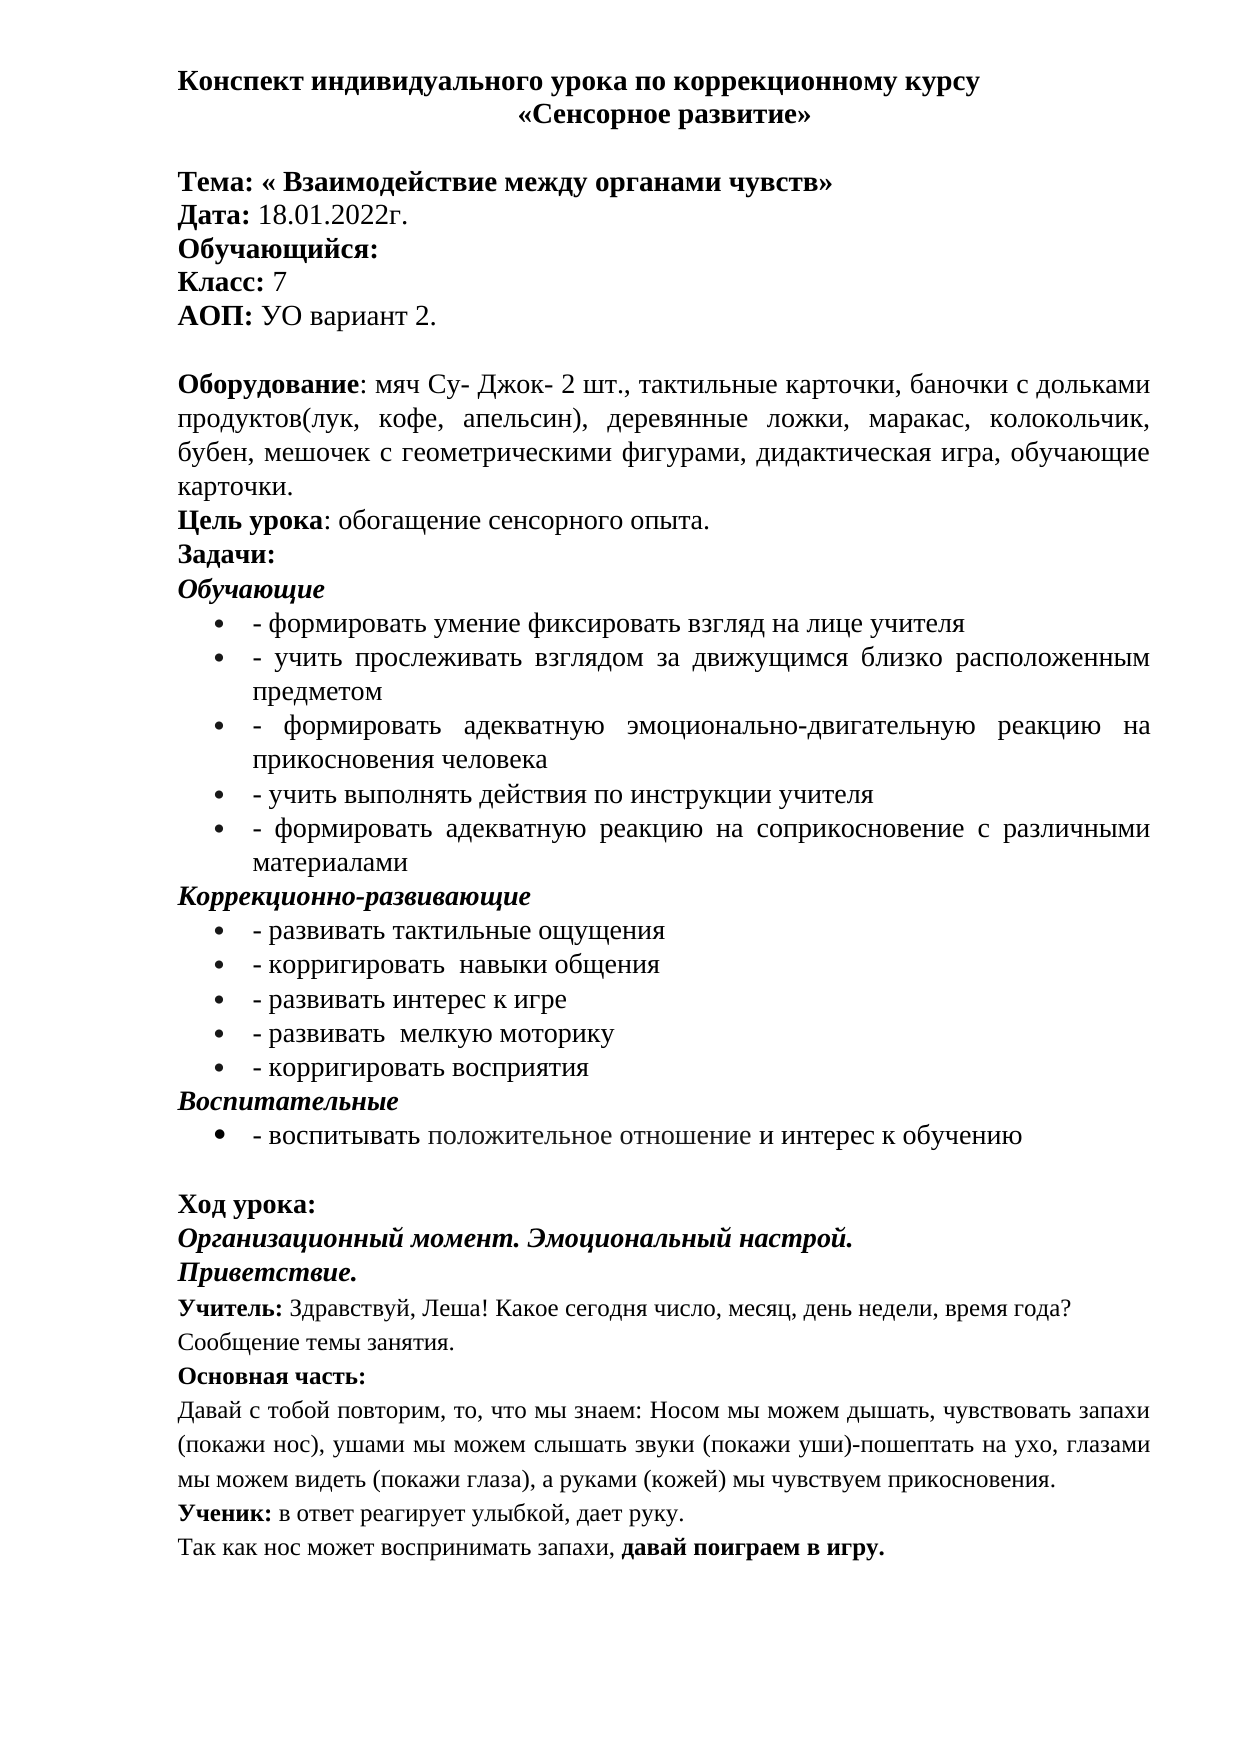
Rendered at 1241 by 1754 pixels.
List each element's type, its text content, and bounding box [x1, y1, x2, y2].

list - корригировать навыки общения [215, 946, 1152, 980]
list - формировать умение фиксировать взгляд на лице учителя [215, 604, 1152, 638]
list - развивать мелкую моторику [215, 1014, 1152, 1048]
list - корригировать восприятия [215, 1048, 1152, 1082]
text Так как нос может воспринимать запахи, давай поиграем в игру. [177, 1527, 1152, 1561]
text Воспитательные [177, 1082, 1152, 1117]
text Коррекционно-развивающие [177, 877, 1152, 912]
text Ученик: в ответ реагирует улыбкой, дает руку. [177, 1492, 1152, 1527]
text Дата: 18.01.2022г. [177, 197, 1152, 231]
text Давай с тобой повторим, то, что мы знаем: Носом мы можем дышать, чувствовать запахи (покажи нос), ушами мы можем слышать звуки (покажи уши)-пошептать на ухо, глазами мы можем видеть (покажи глаза), а руками (кожей) мы чувствуем прикосновения. [177, 1390, 1152, 1492]
text Организационный момент. Эмоциональный настрой. [177, 1219, 1152, 1253]
text Сообщение темы занятия. [177, 1322, 1152, 1356]
list - формировать адекватную эмоционально-двигательную реакцию на прикосновения человека [215, 707, 1152, 775]
text Конспект индивидуального урока по коррекционному курсу [177, 63, 1152, 97]
text Обучающие [177, 570, 1152, 604]
text Приветствие. [177, 1253, 1152, 1287]
text Цель урока: обогащение сенсорного опыта. [177, 502, 1152, 536]
text Тема: « Взаимодействие между органами чувств» [177, 164, 1152, 197]
list - формировать адекватную реакцию на соприкосновение с различными материалами [215, 809, 1152, 877]
text «Сенсорное развитие» [177, 97, 1152, 130]
list - развивать тактильные ощущения [215, 912, 1152, 946]
list - воспитывать положительное отношение и интерес к обучению [215, 1117, 1152, 1151]
text Задачи: [177, 536, 1152, 570]
text Учитель: Здравствуй, Леша! Какое сегодня число, месяц, день недели, время года? [177, 1287, 1152, 1322]
text Основная часть: [177, 1356, 1152, 1390]
text Оборудование: мяч Су- Джок- 2 шт., тактильные карточки, баночки с дольками продуктов(лук, кофе, апельсин), деревянные ложки, маракас, колокольчик, бубен, мешочек с геометрическими фигурами, дидактическая игра, обучающие карточки. [177, 365, 1152, 502]
list - учить выполнять действия по инструкции учителя [215, 775, 1152, 809]
text Обучающийся: [177, 231, 1152, 264]
text Ход урока: [177, 1185, 1152, 1219]
text Класс: 7 [177, 264, 1152, 298]
list - учить прослеживать взглядом за движущимся близко расположенным предметом [215, 638, 1152, 707]
list - развивать интерес к игре [215, 980, 1152, 1014]
text АОП: УО вариант 2. [177, 298, 1152, 331]
